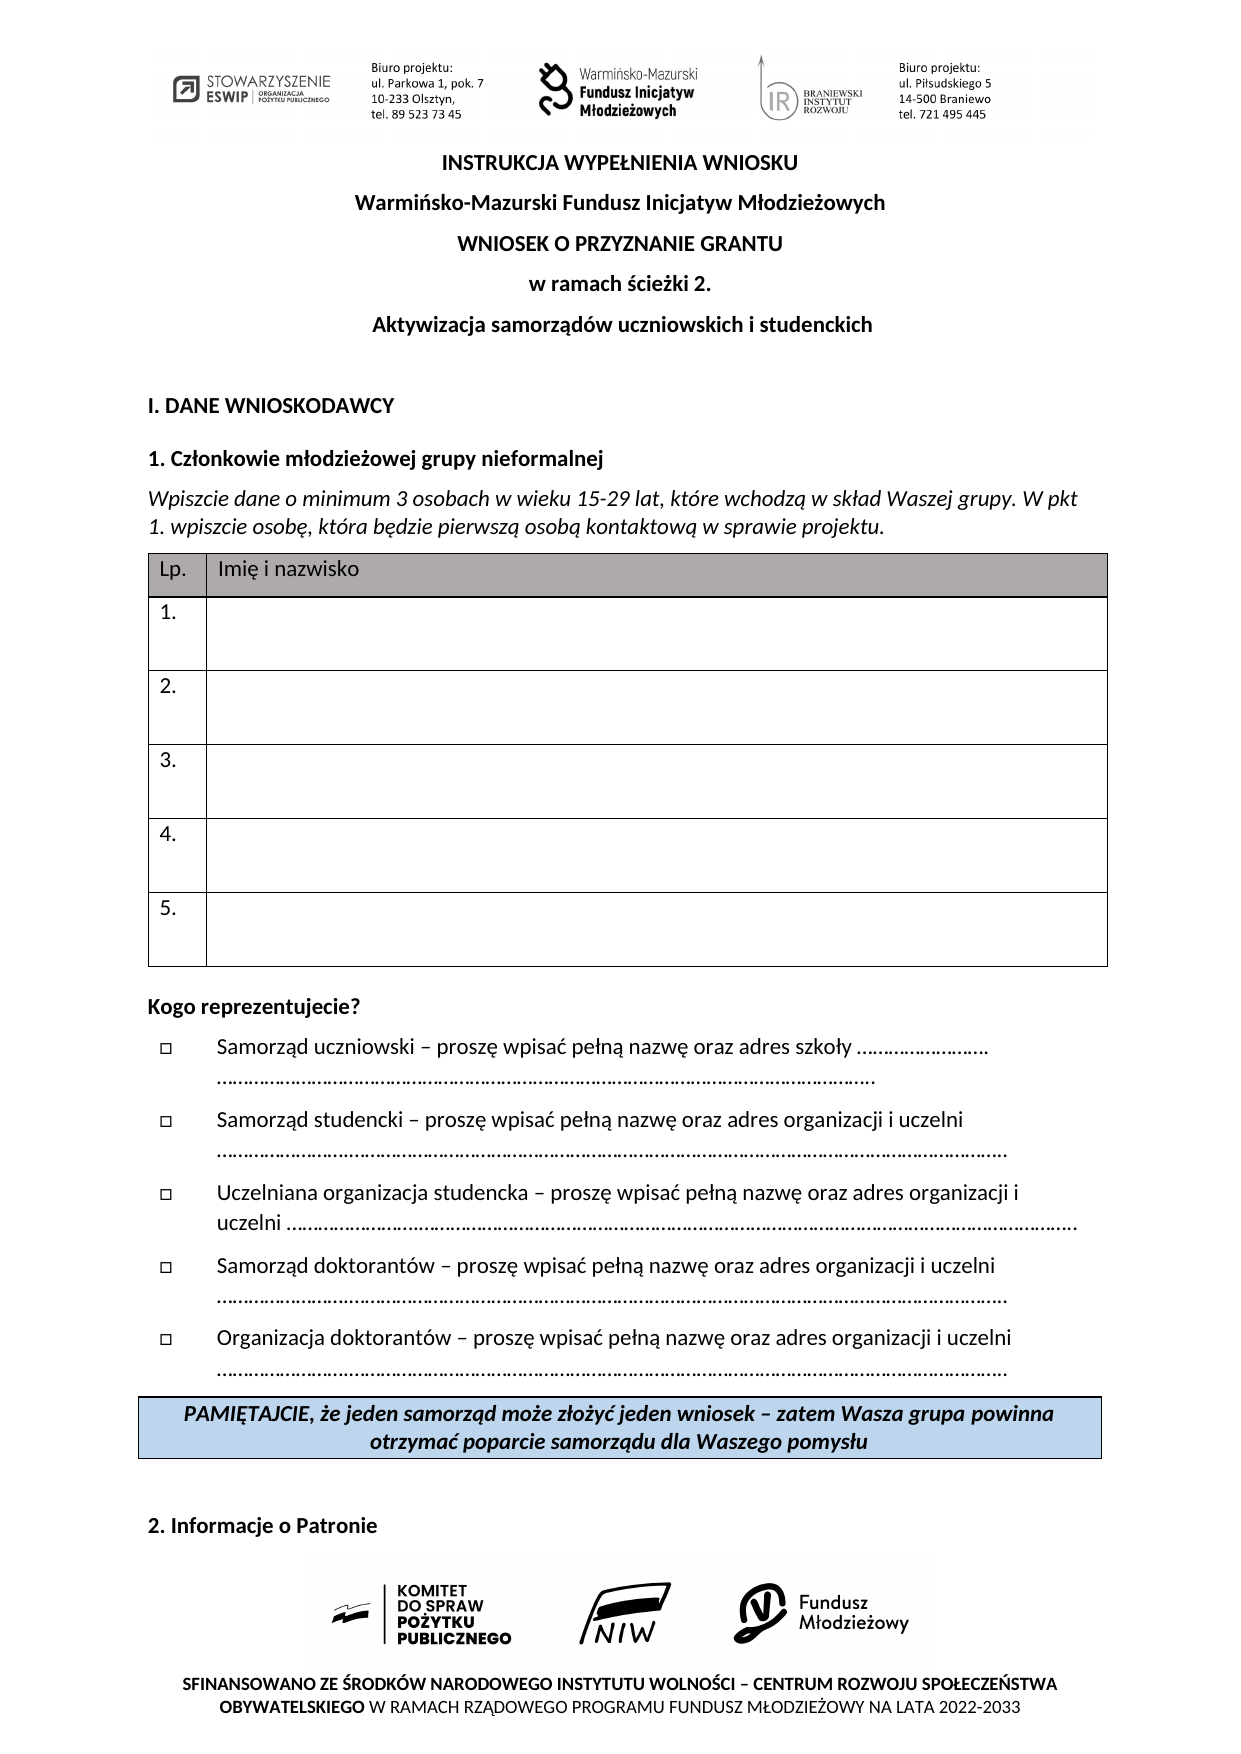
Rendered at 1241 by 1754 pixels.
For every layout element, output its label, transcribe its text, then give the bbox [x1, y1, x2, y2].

text w ramach ścieżki 2. [148, 269, 1093, 297]
text 2. Informacje o Patronie [148, 1512, 1093, 1540]
table_cell [207, 745, 1107, 818]
table_cell [149, 819, 206, 892]
table_cell □ [148, 1105, 205, 1178]
text Wpiszcie dane o minimum 3 osobach w wieku 15-29 lat, które wchodzą w skład Waszej grupy. W pkt 1. wpiszcie osobę, która będzie pierwszą osobą kontaktową w sprawie projektu. [148, 484, 1093, 540]
table_header □ [148, 1032, 205, 1105]
table_header Samorząd uczniowski – proszę wpisać pełną nazwę oraz adres szkoły …………………….…………………………………………………………………………………………………………….. [205, 1032, 1093, 1105]
table_cell □ [148, 1251, 205, 1323]
table_cell Organizacja doktorantów – proszę wpisać pełną nazwę oraz adres organizacji i uczelni …………………….…………………………………………………………………………………………………………….. [205, 1324, 1093, 1396]
table_header Imię i nazwisko [207, 554, 1107, 596]
table_cell [149, 893, 206, 966]
table_cell Samorząd studencki – proszę wpisać pełną nazwę oraz adres organizacji i uczelni …………………….…………………………………………………………………………………………………………….. [205, 1105, 1093, 1178]
table_cell [207, 893, 1107, 966]
text Kogo reprezentujecie? [148, 992, 1093, 1020]
text WNIOSEK O PRZYZNANIE GRANTU [148, 229, 1093, 257]
table_header Lp. [149, 554, 206, 596]
text I. DANE WNIOSKODAWCY [148, 391, 1093, 419]
table_cell Uczelniana organizacja studencka – proszę wpisać pełną nazwę oraz adres organizacji i uczelni …………………….…………………………………………………………………………………………………………….. [205, 1178, 1093, 1251]
text INSTRUKCJA WYPEŁNIENIA WNIOSKU [148, 148, 1093, 176]
text 1. Członkowie młodzieżowej grupy nieformalnej [148, 444, 1093, 472]
text Warmińsko-Mazurski Fundusz Inicjatyw Młodzieżowych [148, 188, 1093, 216]
picture [147, 44, 1093, 139]
table_cell □ [148, 1324, 205, 1396]
picture [302, 1556, 938, 1673]
table_cell Samorząd doktorantów – proszę wpisać pełną nazwę oraz adres organizacji i uczelni …………………….…………………………………………………………………………………………………………….. [205, 1251, 1093, 1323]
text PAMIĘTAJCIE, że jeden samorząd może złożyć jeden wniosek – zatem Wasza grupa powinna otrzymać poparcie samorządu dla Waszego pomysłu [139, 1398, 1101, 1458]
table_cell [207, 671, 1107, 744]
table_cell [149, 671, 206, 744]
table_cell [207, 598, 1107, 670]
table_cell □ [148, 1178, 205, 1251]
table_cell [149, 745, 206, 818]
text Aktywizacja samorządów uczniowskich i studenckich [148, 310, 1093, 338]
table_cell [207, 819, 1107, 892]
table_cell [149, 598, 206, 670]
